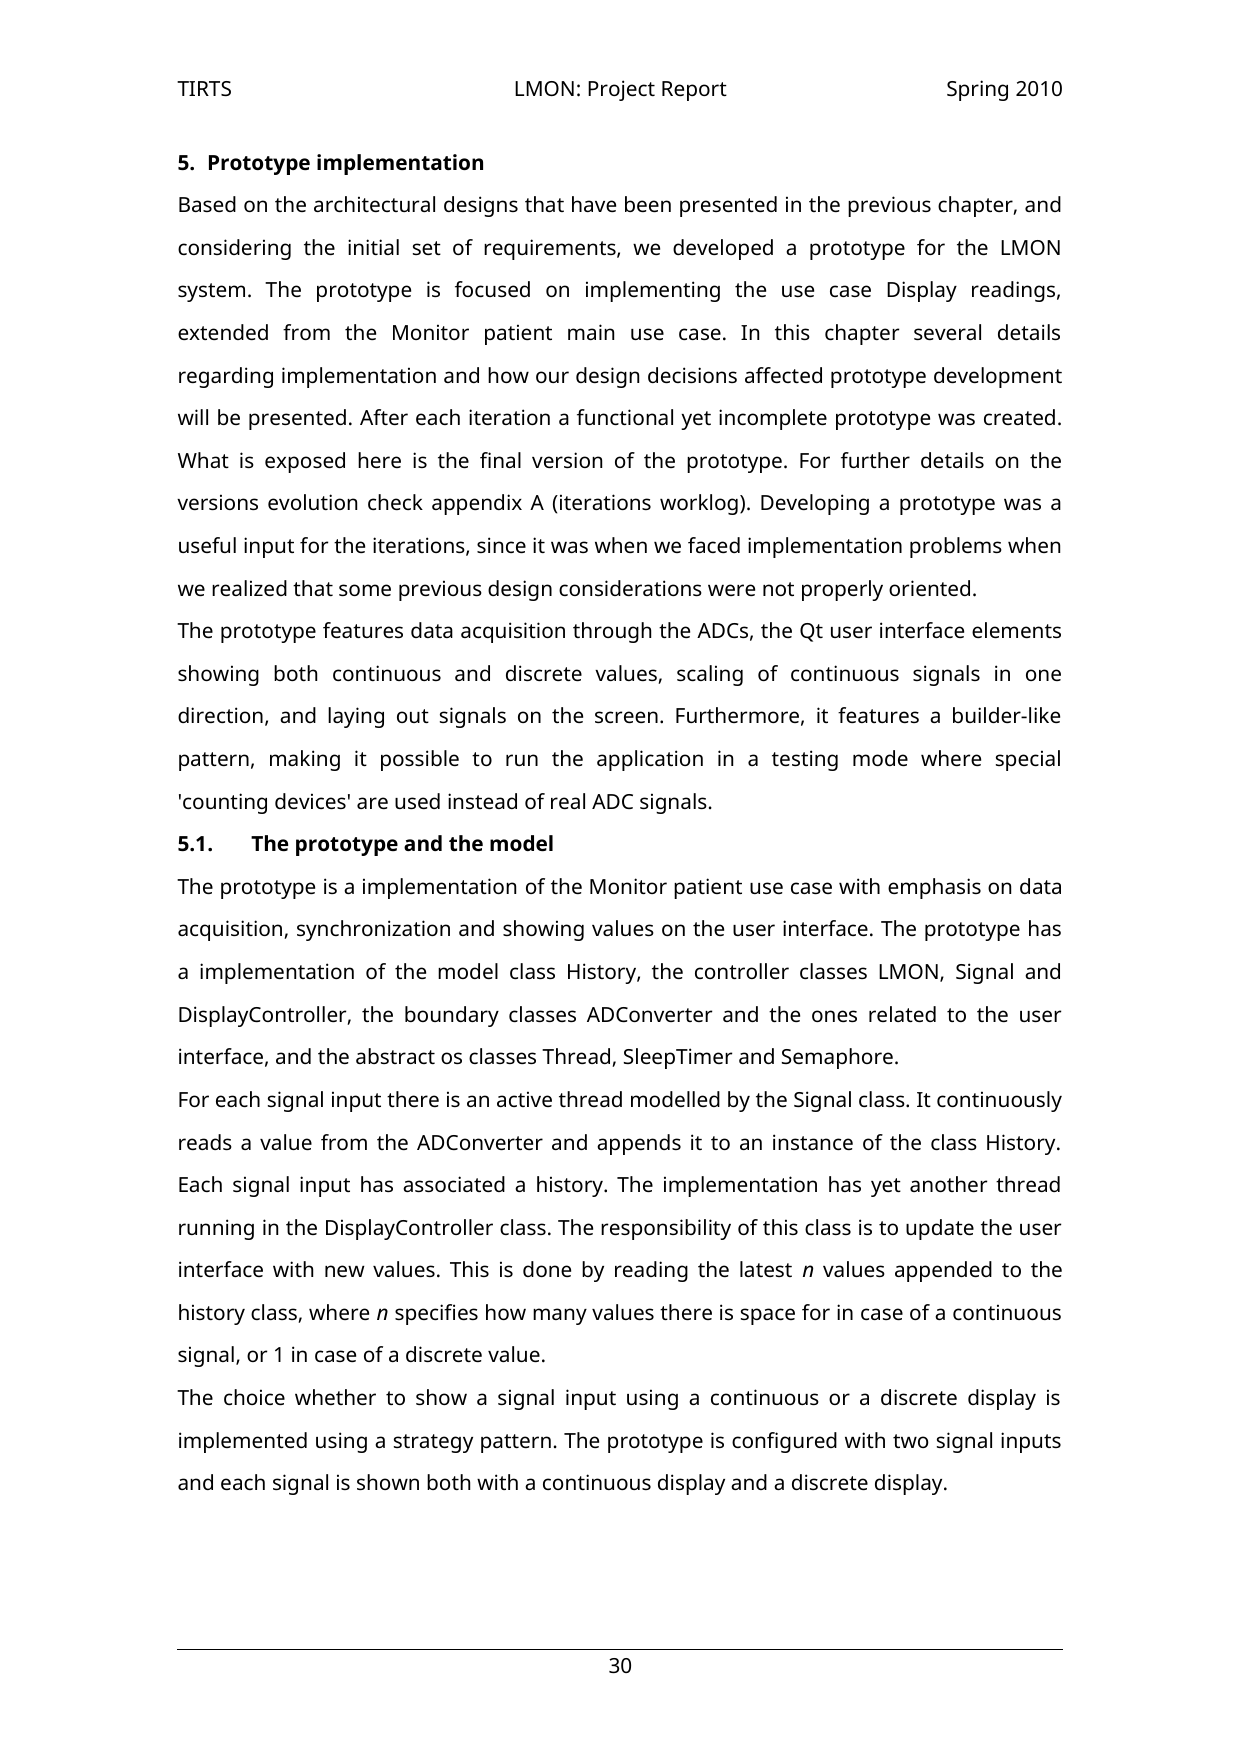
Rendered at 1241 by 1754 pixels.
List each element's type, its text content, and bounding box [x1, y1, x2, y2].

text The prototype features data acquisition through the ADCs, the Qt user interface elements showing both continuous and discrete values, scaling of continuous signals in one direction, and laying out signals on the screen. Furthermore, it features a builder-like pattern, making it possible to run the application in a testing mode where special 'counting devices' are used instead of real ADC signals. [177, 616, 1063, 815]
subtitle The prototype and the model [177, 829, 1063, 858]
text The prototype is a implementation of the Monitor patient use case with emphasis on data acquisition, synchronization and showing values on the user interface. The prototype has a implementation of the model class History, the controller classes LMON, Signal and DisplayController, the boundary classes ADConverter and the ones related to the user interface, and the abstract os classes Thread, SleepTimer and Semaphore. [177, 872, 1063, 1071]
subtitle Prototype implementation [177, 148, 1063, 176]
text Based on the architectural designs that have been presented in the previous chapter, and considering the initial set of requirements, we developed a prototype for the LMON system. The prototype is focused on implementing the use case Display readings, extended from the Monitor patient main use case. In this chapter several details regarding implementation and how our design decisions affected prototype development will be presented. After each iteration a functional yet incomplete prototype was created. What is exposed here is the final version of the prototype. For further details on the versions evolution check appendix A (iterations worklog). Developing a prototype was a useful input for the iterations, since it was when we faced implementation problems when we realized that some previous design considerations were not properly oriented. [177, 190, 1063, 602]
text For each signal input there is an active thread modelled by the Signal class. It continuously reads a value from the ADConverter and appends it to an instance of the class History. Each signal input has associated a history. The implementation has yet another thread running in the DisplayController class. The responsibility of this class is to update the user interface with new values. This is done by reading the latest n values appended to the history class, where n specifies how many values there is space for in case of a continuous signal, or 1 in case of a discrete value. [177, 1085, 1063, 1369]
text The choice whether to show a signal input using a continuous or a discrete display is implemented using a strategy pattern. The prototype is configured with two signal inputs and each signal is shown both with a continuous display and a discrete display. [177, 1383, 1063, 1497]
